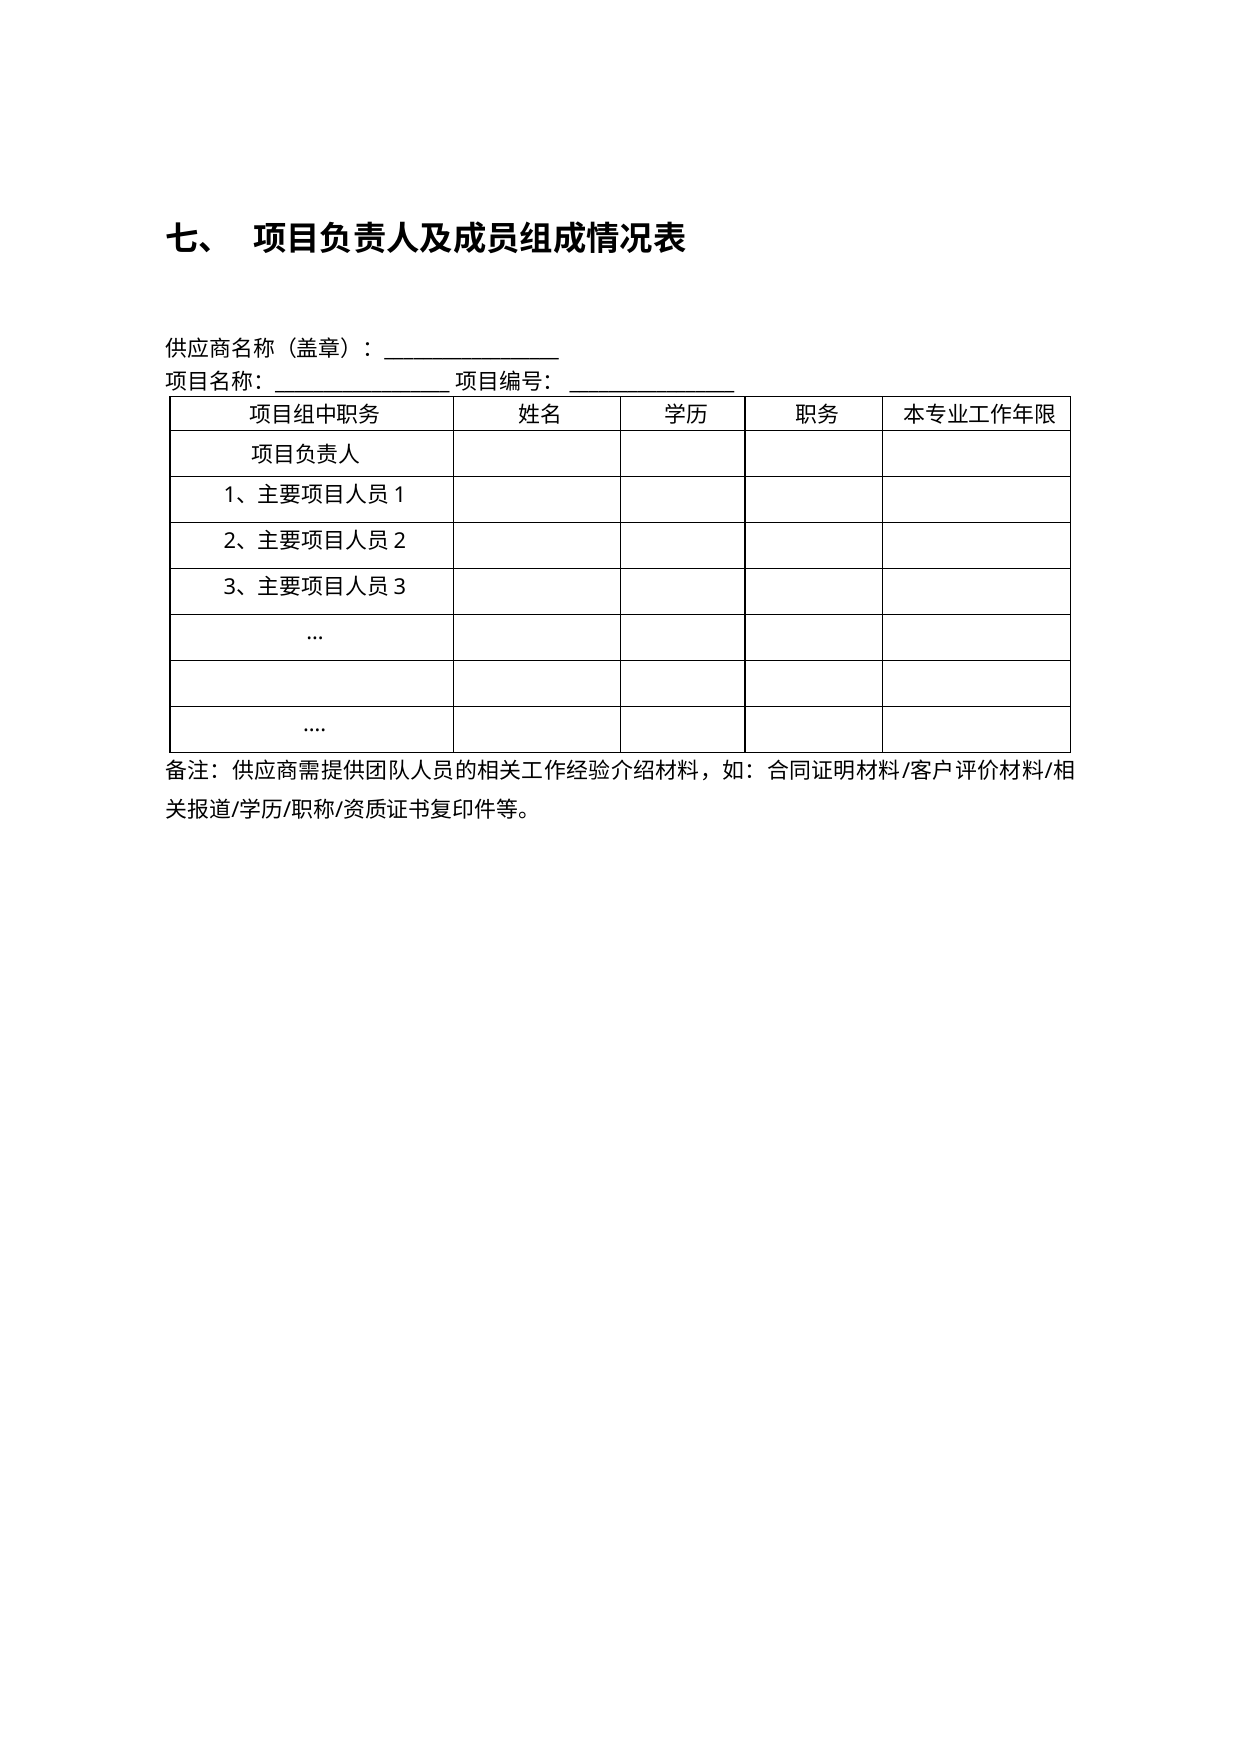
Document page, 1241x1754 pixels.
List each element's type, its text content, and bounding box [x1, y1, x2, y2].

table_cell 1、主要项目人员1 [171, 477, 453, 522]
table_cell [621, 615, 744, 660]
text 备注：供应商需提供团队人员的相关工作经验介绍材料，如：合同证明材料/客户评价材料/相关报道/学历/职称/资质证书复印件等。 [165, 753, 1075, 824]
table_cell [746, 431, 882, 476]
table_cell [621, 707, 744, 752]
table_cell [883, 569, 1070, 614]
table_cell [454, 569, 620, 614]
table_cell [454, 707, 620, 752]
table_cell [746, 477, 882, 522]
table_cell [746, 523, 882, 568]
table_header 职务 [746, 397, 882, 429]
table_cell [454, 661, 620, 706]
table_cell … [171, 615, 453, 660]
table_cell [883, 661, 1070, 706]
table_cell [883, 707, 1070, 752]
table_header 项目组中职务 [171, 397, 453, 429]
table_cell [454, 615, 620, 660]
list 供应商名称（盖章）：__________________ [165, 331, 1075, 363]
table_header 姓名 [454, 397, 620, 429]
table_cell [621, 477, 744, 522]
table_cell [746, 615, 882, 660]
table_cell [621, 569, 744, 614]
table_cell 2、主要项目人员2 [171, 523, 453, 568]
table_cell [883, 615, 1070, 660]
table_cell [621, 661, 744, 706]
table_cell 3、主要项目人员3 [171, 569, 453, 614]
table_cell [746, 707, 882, 752]
list 项目名称：__________________ 项目编号： _________________ [165, 363, 1075, 396]
table_cell [883, 523, 1070, 568]
table_cell [746, 569, 882, 614]
table_header 学历 [621, 397, 744, 429]
table_cell 项目负责人 [171, 431, 453, 476]
table_cell [454, 431, 620, 476]
table_cell [883, 477, 1070, 522]
table_cell [454, 523, 620, 568]
table_cell [171, 661, 453, 706]
table_cell [746, 661, 882, 706]
table_cell [454, 477, 620, 522]
table_cell [883, 431, 1070, 476]
subtitle 项目负责人及成员组成情况表 [165, 204, 1075, 269]
table_cell [621, 523, 744, 568]
table_header 本专业工作年限 [883, 397, 1070, 429]
table_cell [621, 431, 744, 476]
table_cell …. [171, 707, 453, 752]
